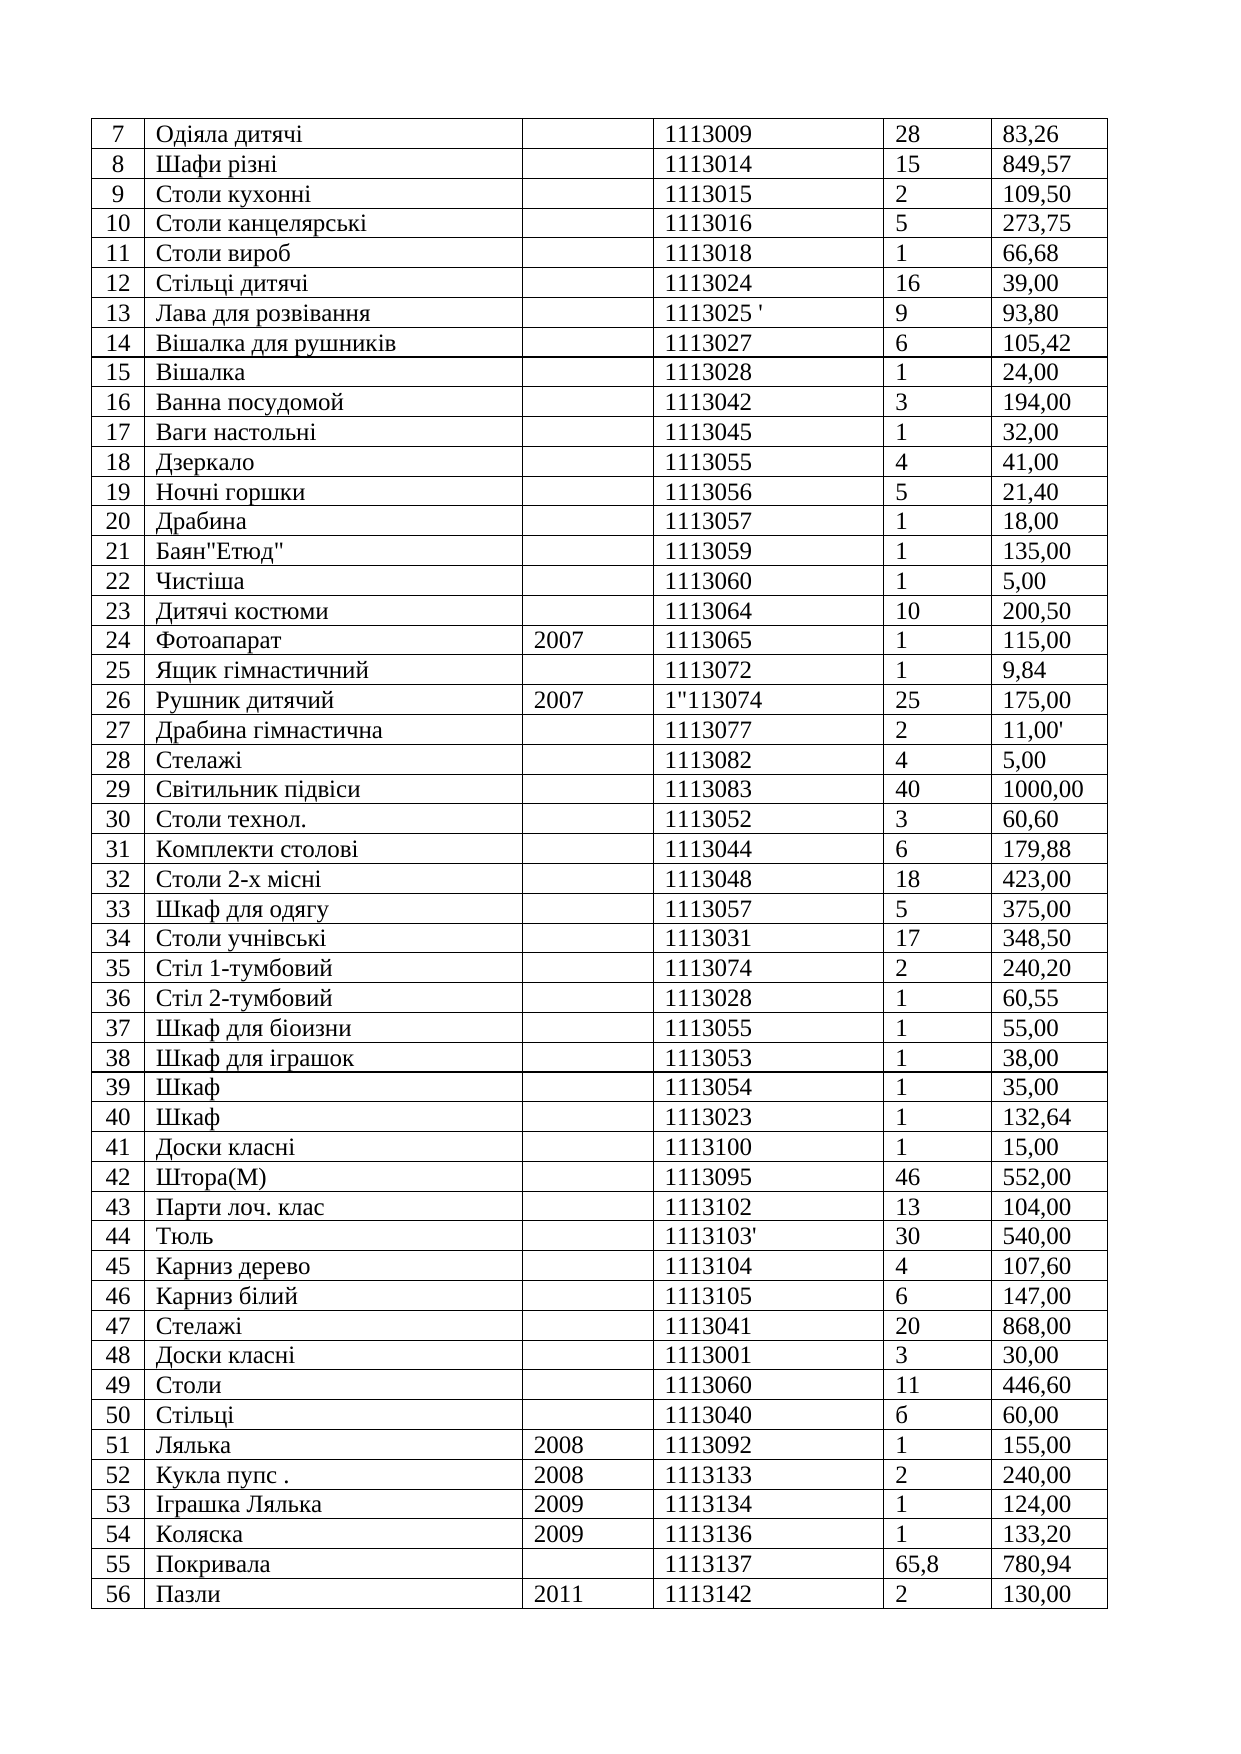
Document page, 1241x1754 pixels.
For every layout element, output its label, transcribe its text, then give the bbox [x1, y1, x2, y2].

table_cell 40 [92, 1102, 144, 1131]
table_cell Шкаф для одягу [145, 894, 522, 922]
table_cell 9 [92, 179, 144, 207]
table_cell 135,00 [992, 536, 1107, 565]
table_cell 20 [884, 1311, 991, 1339]
table_cell 33 [92, 894, 144, 922]
table_cell 41 [92, 1132, 144, 1161]
table_cell 13 [92, 298, 144, 327]
table_cell 32 [92, 864, 144, 893]
table_cell 20 [92, 506, 144, 535]
table_cell 60,60 [992, 804, 1107, 833]
table_cell 1 [884, 655, 991, 684]
table_cell 4 [884, 447, 991, 476]
table_cell 1113023 [654, 1102, 883, 1131]
table_cell 1113104 [654, 1251, 883, 1280]
table_cell 175,00 [992, 685, 1107, 714]
table_cell [523, 1370, 653, 1399]
table_cell Драбина [145, 506, 522, 535]
table_cell 48 [92, 1341, 144, 1369]
table_cell 1 [884, 566, 991, 595]
table_cell [523, 1251, 653, 1280]
table_cell 1113060 [654, 1370, 883, 1399]
table_cell 1113042 [654, 387, 883, 416]
table_cell 14 [92, 328, 144, 356]
table_cell [523, 119, 653, 148]
table_cell 348,50 [992, 924, 1107, 952]
table_cell Столи вироб [145, 238, 522, 267]
table_cell 1 [884, 536, 991, 565]
table_cell 34 [92, 924, 144, 952]
table_cell 2 [884, 953, 991, 982]
table_cell [523, 536, 653, 565]
table_cell 1113048 [654, 864, 883, 893]
table_cell 1113040 [654, 1400, 883, 1429]
table_cell 36 [92, 983, 144, 1012]
table_cell [523, 506, 653, 535]
table_cell 1113133 [654, 1460, 883, 1488]
table_cell б [884, 1400, 991, 1429]
table_cell 37 [92, 1013, 144, 1042]
table_cell 1113100 [654, 1132, 883, 1161]
table_cell 1113018 [654, 238, 883, 267]
table_cell 552,00 [992, 1162, 1107, 1191]
table_cell 1 [884, 1132, 991, 1161]
table_cell 21,40 [992, 477, 1107, 505]
table_cell [523, 1311, 653, 1339]
table_cell 60,55 [992, 983, 1107, 1012]
table_cell 25 [884, 685, 991, 714]
table_cell 19 [92, 477, 144, 505]
table_cell 28 [92, 745, 144, 773]
table_cell [523, 417, 653, 446]
table_cell [523, 715, 653, 744]
table_cell 1113001 [654, 1341, 883, 1369]
table_cell Ваги настольні [145, 417, 522, 446]
table_cell 1113142 [654, 1579, 883, 1608]
table_cell 1113092 [654, 1430, 883, 1459]
table_cell 18,00 [992, 506, 1107, 535]
table_cell 1113025 ' [654, 298, 883, 327]
table_cell Шкаф [145, 1102, 522, 1131]
table_cell 7 [92, 119, 144, 148]
table_cell 1113056 [654, 477, 883, 505]
table_cell 1 [884, 238, 991, 267]
table_cell 93,80 [992, 298, 1107, 327]
table_cell 1 [884, 358, 991, 386]
table_cell 1 [884, 1013, 991, 1042]
table_cell 1 [884, 1490, 991, 1518]
table_cell 1113016 [654, 209, 883, 237]
table_cell 2007 [523, 626, 653, 654]
table_cell 130,00 [992, 1579, 1107, 1608]
table_cell 1113041 [654, 1311, 883, 1339]
table_cell 1113054 [654, 1073, 883, 1101]
table_cell 1113074 [654, 953, 883, 982]
table_cell [523, 1281, 653, 1310]
table_cell 16 [92, 387, 144, 416]
table_cell 52 [92, 1460, 144, 1488]
table_cell [523, 834, 653, 863]
table_cell 55,00 [992, 1013, 1107, 1042]
table_cell 1 [884, 1430, 991, 1459]
table_cell Дзеркало [145, 447, 522, 476]
table_cell Лялька [145, 1430, 522, 1459]
table_cell Стільці [145, 1400, 522, 1429]
table_cell 31 [92, 834, 144, 863]
table_cell 6 [884, 834, 991, 863]
table_cell 2 [884, 179, 991, 207]
table_cell 53 [92, 1490, 144, 1518]
table_cell 21 [92, 536, 144, 565]
table_cell [523, 1043, 653, 1071]
table_cell Баян"Етюд" [145, 536, 522, 565]
table_cell Парти лоч. клас [145, 1192, 522, 1220]
table_cell 1113072 [654, 655, 883, 684]
table_cell [523, 298, 653, 327]
table_cell [523, 804, 653, 833]
table_cell 1113055 [654, 1013, 883, 1042]
table_cell 30,00 [992, 1341, 1107, 1369]
table_cell Чистіша [145, 566, 522, 595]
table_cell 50 [92, 1400, 144, 1429]
table_cell 1113053 [654, 1043, 883, 1071]
table_cell 30 [884, 1221, 991, 1250]
table_cell Одіяла дитячі [145, 119, 522, 148]
table_cell 5,00 [992, 745, 1107, 773]
table_cell Штора(М) [145, 1162, 522, 1191]
table_cell 2007 [523, 685, 653, 714]
table_cell [523, 566, 653, 595]
table_cell 15,00 [992, 1132, 1107, 1161]
table_cell 240,00 [992, 1460, 1107, 1488]
table_cell 1113055 [654, 447, 883, 476]
table_cell 1 [884, 1102, 991, 1131]
table_cell [523, 953, 653, 982]
table_cell [523, 864, 653, 893]
table_cell 18 [92, 447, 144, 476]
table_cell 3 [884, 387, 991, 416]
table_cell 1 [884, 417, 991, 446]
table_cell 13 [884, 1192, 991, 1220]
table_cell Шкаф для біоизни [145, 1013, 522, 1042]
table_cell [523, 1132, 653, 1161]
table_cell 1113027 [654, 328, 883, 356]
table_cell Дитячі костюми [145, 596, 522, 624]
table_cell 1113136 [654, 1519, 883, 1548]
table_cell Ванна посудомой [145, 387, 522, 416]
table_cell Столи технол. [145, 804, 522, 833]
table_cell Столи канцелярські [145, 209, 522, 237]
table_cell 3 [884, 804, 991, 833]
table_cell 66,68 [992, 238, 1107, 267]
table_cell 446,60 [992, 1370, 1107, 1399]
table_cell 849,57 [992, 149, 1107, 178]
table_cell Шкаф [145, 1073, 522, 1101]
table_cell Вішалка для рушників [145, 328, 522, 356]
table_cell 1113014 [654, 149, 883, 178]
table_cell 38,00 [992, 1043, 1107, 1071]
table_cell 1113031 [654, 924, 883, 952]
table_cell 16 [884, 268, 991, 297]
table_cell [523, 179, 653, 207]
table_cell 6 [884, 328, 991, 356]
table_cell Драбина гімнастична [145, 715, 522, 744]
table_cell Стелажі [145, 745, 522, 773]
table_cell [523, 1221, 653, 1250]
table_cell Доски класні [145, 1132, 522, 1161]
table_cell Столи учнівські [145, 924, 522, 952]
table_cell 240,20 [992, 953, 1107, 982]
table_cell [523, 1073, 653, 1101]
table_cell 35,00 [992, 1073, 1107, 1101]
table_cell [523, 1192, 653, 1220]
table_cell 49 [92, 1370, 144, 1399]
table_cell 47 [92, 1311, 144, 1339]
table_cell 24,00 [992, 358, 1107, 386]
table_cell 9 [884, 298, 991, 327]
table_cell 1 [884, 1073, 991, 1101]
table_cell [523, 238, 653, 267]
table_cell [523, 328, 653, 356]
table_cell 60,00 [992, 1400, 1107, 1429]
table_cell 15 [884, 149, 991, 178]
table_cell Столи 2-х місні [145, 864, 522, 893]
table_cell Ящик гімнастичний [145, 655, 522, 684]
table_cell 18 [884, 864, 991, 893]
table_cell Вішалка [145, 358, 522, 386]
table_cell [523, 149, 653, 178]
table_cell Карниз дерево [145, 1251, 522, 1280]
table_cell 25 [92, 655, 144, 684]
table_cell 28 [884, 119, 991, 148]
table_cell 109,50 [992, 179, 1107, 207]
table_cell 132,64 [992, 1102, 1107, 1131]
table_cell 12 [92, 268, 144, 297]
table_cell 22 [92, 566, 144, 595]
table_cell 11,00' [992, 715, 1107, 744]
table_cell 1113095 [654, 1162, 883, 1191]
table_cell 1113052 [654, 804, 883, 833]
table_cell 38 [92, 1043, 144, 1071]
table_cell 39,00 [992, 268, 1107, 297]
table_cell 1113065 [654, 626, 883, 654]
table_cell 1113045 [654, 417, 883, 446]
table_cell 44 [92, 1221, 144, 1250]
table_cell [523, 894, 653, 922]
table_cell 540,00 [992, 1221, 1107, 1250]
table_cell Покривала [145, 1549, 522, 1578]
table_cell [523, 655, 653, 684]
table_cell 51 [92, 1430, 144, 1459]
table_cell 1113064 [654, 596, 883, 624]
table_cell 3 [884, 1341, 991, 1369]
table_cell 2008 [523, 1430, 653, 1459]
table_cell Кукла пупс . [145, 1460, 522, 1488]
table_cell [523, 924, 653, 952]
table_cell 24 [92, 626, 144, 654]
table_cell 1113044 [654, 834, 883, 863]
table_cell 42 [92, 1162, 144, 1191]
table_cell 273,75 [992, 209, 1107, 237]
table_cell 2009 [523, 1490, 653, 1518]
table_cell 375,00 [992, 894, 1107, 922]
table_cell 1113102 [654, 1192, 883, 1220]
table_cell 2 [884, 715, 991, 744]
table_cell Світильник підвіси [145, 775, 522, 803]
table_cell Іграшка Лялька [145, 1490, 522, 1518]
table_cell 2008 [523, 1460, 653, 1488]
table_cell 115,00 [992, 626, 1107, 654]
table_cell 1113028 [654, 358, 883, 386]
table_cell 1113077 [654, 715, 883, 744]
table_cell 133,20 [992, 1519, 1107, 1548]
table_cell 179,88 [992, 834, 1107, 863]
table_cell Лава для розвівання [145, 298, 522, 327]
table_cell 26 [92, 685, 144, 714]
table_cell 39 [92, 1073, 144, 1101]
table_cell 107,60 [992, 1251, 1107, 1280]
table_cell 43 [92, 1192, 144, 1220]
table_cell Стіл 1-тумбовий [145, 953, 522, 982]
table_cell 29 [92, 775, 144, 803]
table_cell 27 [92, 715, 144, 744]
table_cell 4 [884, 745, 991, 773]
table_cell 1 [884, 983, 991, 1012]
table_cell Пазли [145, 1579, 522, 1608]
table_cell 105,42 [992, 328, 1107, 356]
table_cell [523, 209, 653, 237]
table_cell Стільці дитячі [145, 268, 522, 297]
table_cell Тюль [145, 1221, 522, 1250]
table_cell 1000,00 [992, 775, 1107, 803]
table_cell 2011 [523, 1579, 653, 1608]
table_cell 41,00 [992, 447, 1107, 476]
table_cell 1113057 [654, 894, 883, 922]
table_cell 1113105 [654, 1281, 883, 1310]
table_cell [523, 596, 653, 624]
table_cell 200,50 [992, 596, 1107, 624]
table_cell [523, 745, 653, 773]
table_cell 35 [92, 953, 144, 982]
table_cell 1113060 [654, 566, 883, 595]
table_cell 46 [884, 1162, 991, 1191]
table_cell 5 [884, 477, 991, 505]
table_cell 4 [884, 1251, 991, 1280]
table_cell [523, 983, 653, 1012]
table_cell [523, 268, 653, 297]
table_cell 1113137 [654, 1549, 883, 1578]
table_cell 54 [92, 1519, 144, 1548]
table_cell 11 [92, 238, 144, 267]
table_cell 1 [884, 626, 991, 654]
table_cell 1113028 [654, 983, 883, 1012]
table_cell 104,00 [992, 1192, 1107, 1220]
table_cell 56 [92, 1579, 144, 1608]
table_cell [523, 1400, 653, 1429]
table_cell 1113009 [654, 119, 883, 148]
table_cell 1113103' [654, 1221, 883, 1250]
table_cell 780,94 [992, 1549, 1107, 1578]
table_cell 32,00 [992, 417, 1107, 446]
table_cell Столи [145, 1370, 522, 1399]
table_cell Фотоапарат [145, 626, 522, 654]
table_cell 65,8 [884, 1549, 991, 1578]
table_cell 2 [884, 1460, 991, 1488]
table_cell Коляска [145, 1519, 522, 1548]
table_cell 423,00 [992, 864, 1107, 893]
table_cell Ночні горшки [145, 477, 522, 505]
table_cell 23 [92, 596, 144, 624]
table_cell 868,00 [992, 1311, 1107, 1339]
table_cell 194,00 [992, 387, 1107, 416]
table_cell Комплекти столові [145, 834, 522, 863]
table_cell Шкаф для іграшок [145, 1043, 522, 1071]
table_cell 17 [884, 924, 991, 952]
table_cell 1 [884, 1043, 991, 1071]
table_cell 1"113074 [654, 685, 883, 714]
table_cell Стелажі [145, 1311, 522, 1339]
table_cell 124,00 [992, 1490, 1107, 1518]
table_cell 1113015 [654, 179, 883, 207]
table_cell 1113059 [654, 536, 883, 565]
table_cell Доски класні [145, 1341, 522, 1369]
table_cell [523, 1549, 653, 1578]
table_cell 55 [92, 1549, 144, 1578]
table_cell 8 [92, 149, 144, 178]
table_cell 5,00 [992, 566, 1107, 595]
table_cell [523, 1102, 653, 1131]
table_cell 1 [884, 506, 991, 535]
table_cell [523, 1162, 653, 1191]
table_cell [523, 775, 653, 803]
table_cell 17 [92, 417, 144, 446]
table_cell 10 [92, 209, 144, 237]
table_cell 46 [92, 1281, 144, 1310]
table_cell Карниз білий [145, 1281, 522, 1310]
table_cell [523, 358, 653, 386]
table_cell [523, 1013, 653, 1042]
table_cell Столи кухонні [145, 179, 522, 207]
table_cell 2 [884, 1579, 991, 1608]
table_cell 1113134 [654, 1490, 883, 1518]
table_cell 40 [884, 775, 991, 803]
table_cell 83,26 [992, 119, 1107, 148]
table_cell 5 [884, 209, 991, 237]
table_cell 9,84 [992, 655, 1107, 684]
table_cell 1 [884, 1519, 991, 1548]
table_cell Стіл 2-тумбовий [145, 983, 522, 1012]
table_cell 1113083 [654, 775, 883, 803]
table_cell 6 [884, 1281, 991, 1310]
table_cell [523, 447, 653, 476]
table_cell Шафи різні [145, 149, 522, 178]
table_cell [523, 477, 653, 505]
table_cell 2009 [523, 1519, 653, 1548]
table_cell 1113057 [654, 506, 883, 535]
table_cell 30 [92, 804, 144, 833]
table_cell [523, 387, 653, 416]
table_cell 155,00 [992, 1430, 1107, 1459]
table_cell 45 [92, 1251, 144, 1280]
table_cell 10 [884, 596, 991, 624]
table_cell 5 [884, 894, 991, 922]
table_cell 1113024 [654, 268, 883, 297]
table_cell 147,00 [992, 1281, 1107, 1310]
table_cell Рушник дитячий [145, 685, 522, 714]
table_cell 15 [92, 358, 144, 386]
table_cell [523, 1341, 653, 1369]
table_cell 11 [884, 1370, 991, 1399]
table_cell 1113082 [654, 745, 883, 773]
